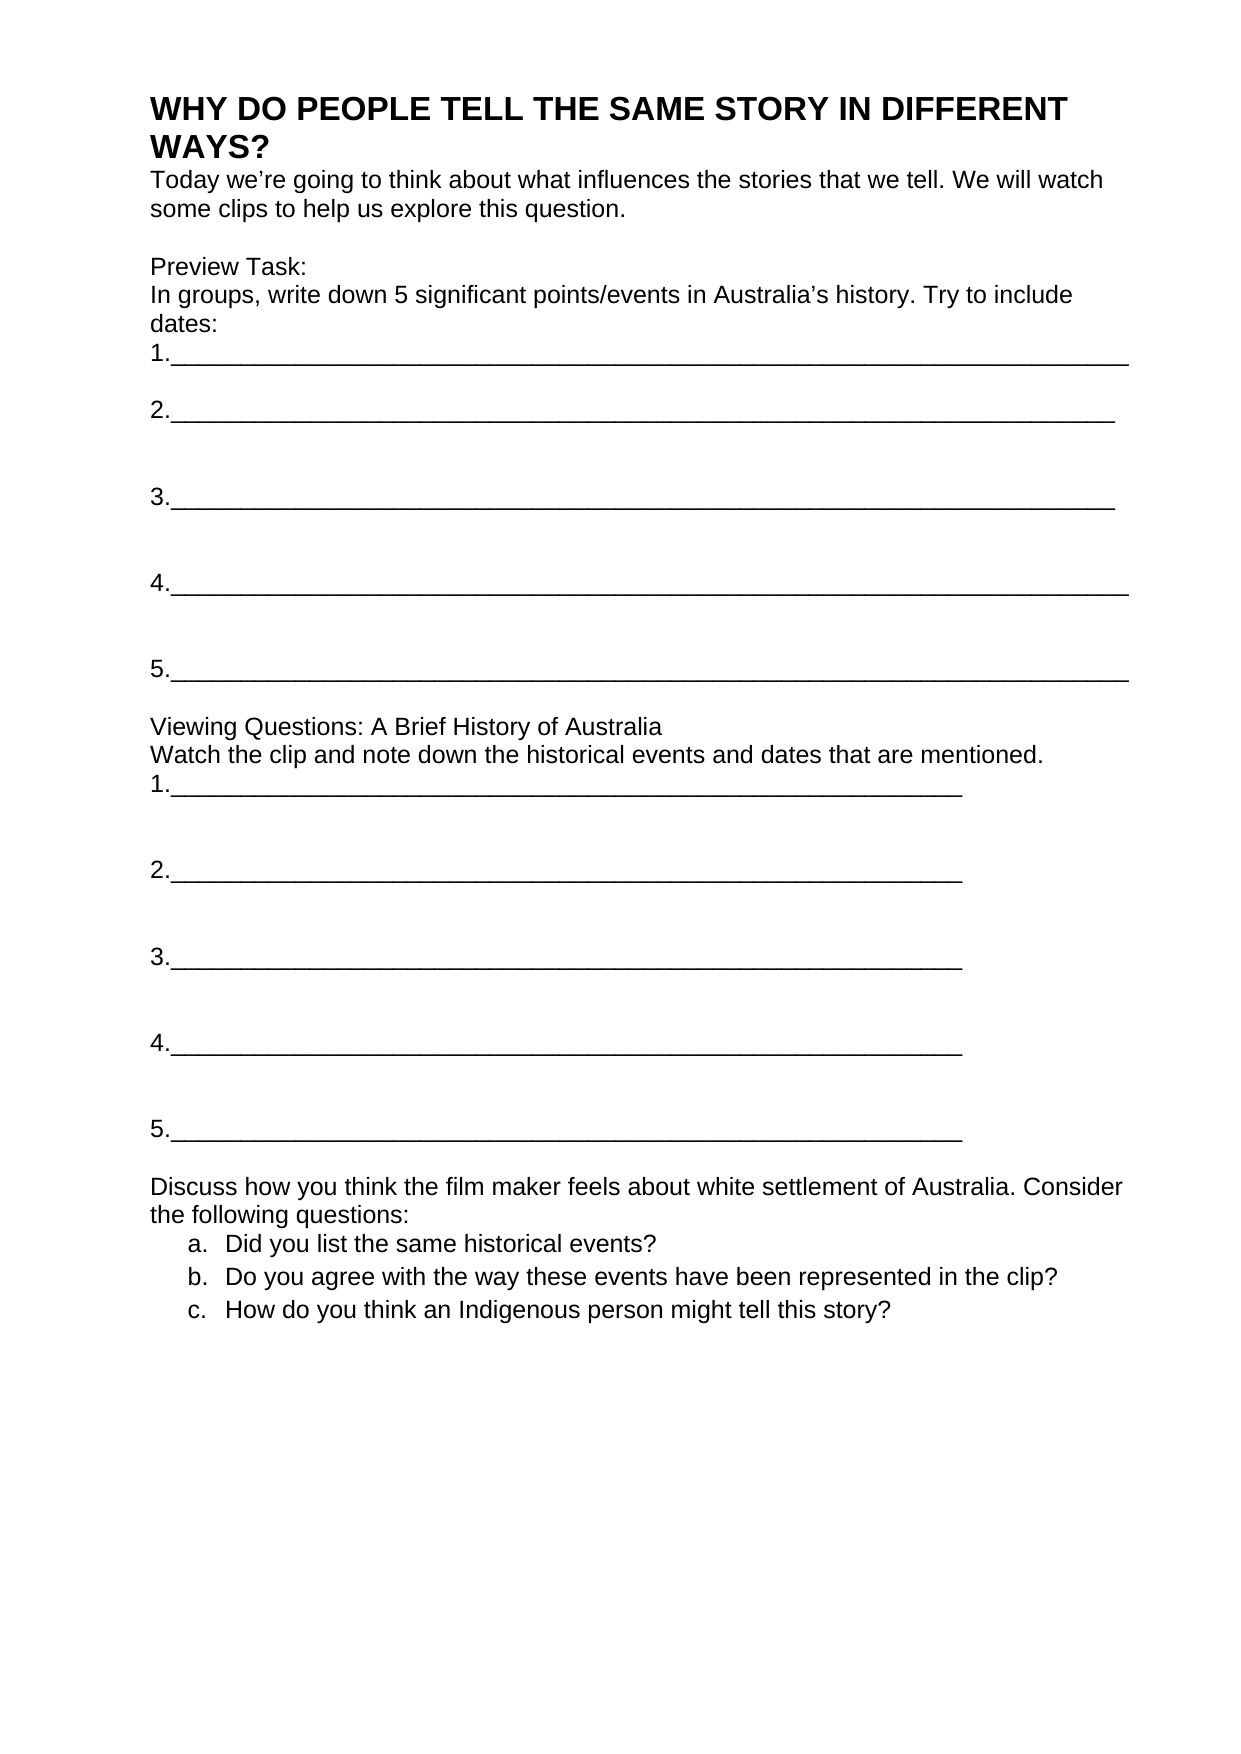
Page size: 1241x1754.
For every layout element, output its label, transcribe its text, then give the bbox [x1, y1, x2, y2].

text Watch the clip and note down the historical events and dates that are mentioned. [150, 741, 1137, 769]
text 1._____________________________________________________________________ [150, 338, 1137, 367]
text In groups, write down 5 significant points/events in Australia’s history. Try to include dates: [150, 281, 1137, 338]
list Do you agree with the way these events have been represented in the clip? [187, 1262, 1137, 1291]
text 3._________________________________________________________ [150, 942, 1137, 971]
text 2.____________________________________________________________________ [150, 396, 1137, 424]
text WHY DO PEOPLE TELL THE SAME STORY IN DIFFERENT WAYS? [150, 89, 1137, 166]
list Did you list the same historical events? [187, 1229, 1137, 1258]
text Discuss how you think the film maker feels about white settlement of Australia. Consider the following questions: [150, 1172, 1137, 1229]
text 5._________________________________________________________ [150, 1114, 1137, 1143]
text Viewing Questions: A Brief History of Australia [150, 712, 1137, 741]
list How do you think an Indigenous person might tell this story? [187, 1295, 1137, 1324]
text 4._____________________________________________________________________ [150, 568, 1137, 597]
text Preview Task: [150, 252, 1137, 281]
text 2._________________________________________________________ [150, 856, 1137, 884]
text 5._____________________________________________________________________ [150, 654, 1137, 683]
text Today we’re going to think about what influences the stories that we tell. We will watch some clips to help us explore this question. [150, 166, 1137, 223]
text 4._________________________________________________________ [150, 1028, 1137, 1057]
text 3.____________________________________________________________________ [150, 482, 1137, 511]
text 1._________________________________________________________ [150, 769, 1137, 798]
